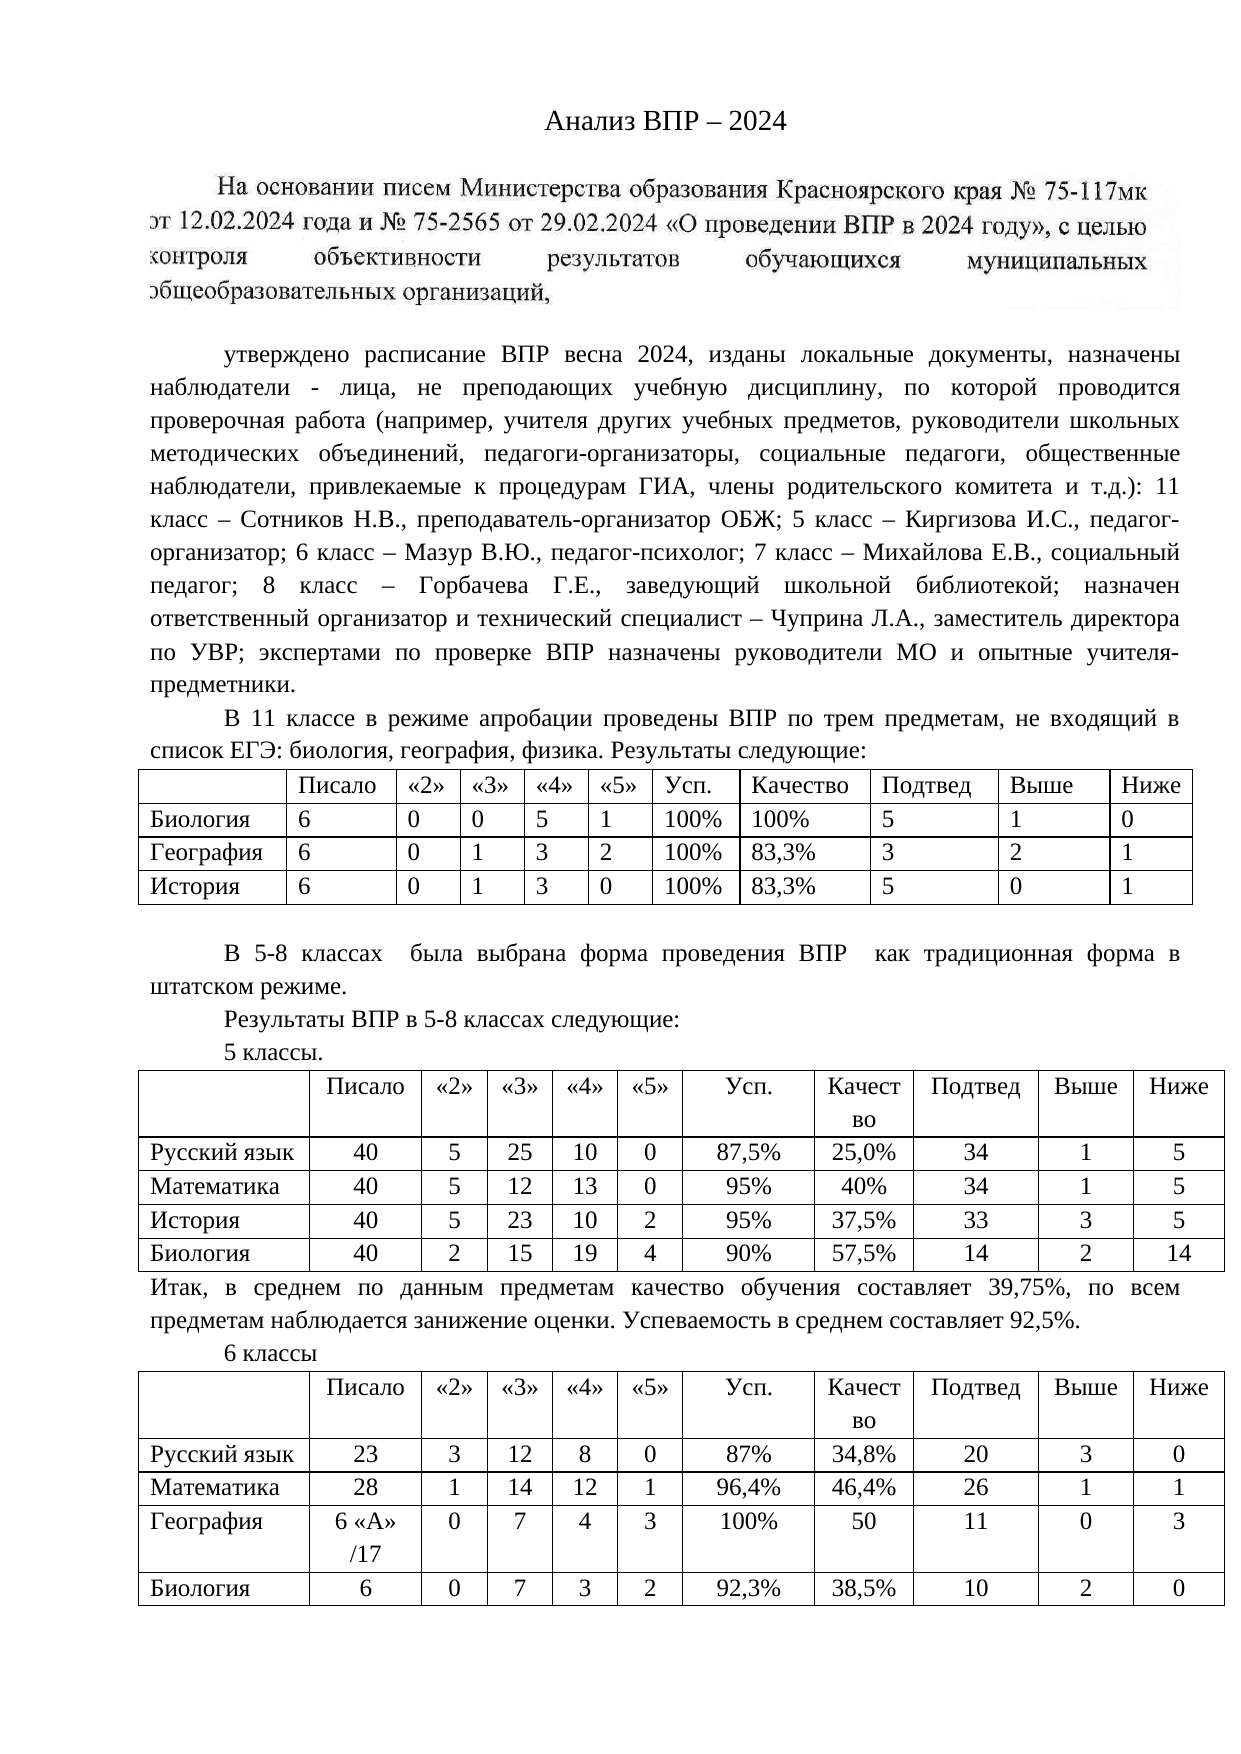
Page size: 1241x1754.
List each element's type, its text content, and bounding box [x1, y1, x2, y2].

table_cell 12 [488, 1171, 552, 1204]
table_cell 12 [553, 1473, 617, 1505]
table_cell 5 [1134, 1171, 1224, 1204]
table_cell 5 [1134, 1205, 1224, 1237]
table_cell 6 [287, 804, 396, 836]
table_cell 0 [618, 1171, 682, 1204]
table_cell 92,3% [683, 1573, 814, 1605]
table_header [139, 1372, 309, 1438]
table_cell 1 [1134, 1473, 1224, 1505]
table_cell 0 [1111, 804, 1192, 836]
table_cell 34 [914, 1171, 1038, 1204]
table_cell 10 [553, 1138, 617, 1170]
table_cell 3 [871, 838, 998, 870]
table_cell 0 [397, 838, 460, 870]
table_header «2» [397, 770, 460, 803]
table_cell 100% [653, 871, 739, 904]
table_header «5» [618, 1071, 682, 1136]
table_cell 5 [871, 804, 998, 836]
table_cell 5 [422, 1205, 487, 1237]
table_header «4» [525, 770, 588, 803]
table_cell 100% [653, 804, 739, 836]
table_cell 0 [422, 1573, 487, 1605]
table_header «3» [488, 1071, 552, 1136]
table_cell 8 [553, 1439, 617, 1471]
table_cell 11 [914, 1506, 1038, 1572]
text Результаты ВПР в 5-8 классах следующие: [150, 1004, 1181, 1032]
table_cell 3 [1134, 1506, 1224, 1572]
table_cell История [139, 1205, 309, 1237]
table_cell 10 [914, 1573, 1038, 1605]
table_cell 40% [815, 1171, 913, 1204]
table_header «3» [461, 770, 524, 803]
table_header Подтвед [914, 1071, 1038, 1136]
table_cell 40 [310, 1138, 421, 1170]
text 6 классы [150, 1338, 1181, 1367]
table_header «2» [422, 1372, 487, 1438]
table_cell 2 [618, 1205, 682, 1237]
table_cell 0 [1039, 1506, 1133, 1572]
table_cell 6 «А» /17 [310, 1506, 421, 1572]
table_cell 2 [999, 838, 1109, 870]
table_cell 0 [422, 1506, 487, 1572]
table_cell История [139, 871, 286, 904]
table_cell 1 [1039, 1473, 1133, 1505]
table_header [139, 770, 286, 803]
table_cell 5 [525, 804, 588, 836]
table_cell 0 [618, 1138, 682, 1170]
table_header Усп. [653, 770, 739, 803]
table_header «5» [618, 1372, 682, 1438]
table_cell 40 [310, 1239, 421, 1271]
table_cell 7 [488, 1573, 552, 1605]
table_cell 28 [310, 1473, 421, 1505]
table_header Писало [310, 1372, 421, 1438]
table_cell 34 [914, 1138, 1038, 1170]
table_cell 2 [618, 1573, 682, 1605]
table_cell 14 [914, 1239, 1038, 1271]
table_cell Русский язык [139, 1138, 309, 1170]
table_cell 90% [683, 1239, 814, 1271]
table_cell 5 [422, 1171, 487, 1204]
table_cell 5 [1134, 1138, 1224, 1170]
table_cell 3 [553, 1573, 617, 1605]
table_cell 1 [461, 838, 524, 870]
table_header Качество [815, 1071, 913, 1136]
table_cell 46,4% [815, 1473, 913, 1505]
table_cell 19 [553, 1239, 617, 1271]
table_cell 6 [287, 838, 396, 870]
table_cell 1 [1111, 838, 1192, 870]
table_header «4» [553, 1372, 617, 1438]
table_cell 40 [310, 1171, 421, 1204]
table_cell 2 [422, 1239, 487, 1271]
table_cell География [139, 838, 286, 870]
table_cell 15 [488, 1239, 552, 1271]
text В 11 классе в режиме апробации проведены ВПР по трем предметам, не входящий в список ЕГЭ: биология, география, физика. Результаты следующие: [150, 703, 1181, 764]
text Итак, в среднем по данным предметам качество обучения составляет 39,75%, по всем предметам наблюдается занижение оценки. Успеваемость в среднем составляет 92,5%. [150, 1272, 1181, 1334]
table_cell 5 [871, 871, 998, 904]
table_cell 1 [618, 1473, 682, 1505]
table_cell 40 [310, 1205, 421, 1237]
table_cell 34,8% [815, 1439, 913, 1471]
table_header Качество [741, 770, 870, 803]
table_cell 95% [683, 1171, 814, 1204]
table_cell 4 [553, 1506, 617, 1572]
table_cell Математика [139, 1473, 309, 1505]
table_cell 6 [287, 871, 396, 904]
table_cell 0 [589, 871, 652, 904]
table_cell 2 [1039, 1573, 1133, 1605]
text 5 классы. [150, 1037, 1181, 1066]
table_header Выше [999, 770, 1109, 803]
table_cell 96,4% [683, 1473, 814, 1505]
table_header Усп. [683, 1071, 814, 1136]
table_cell 3 [525, 838, 588, 870]
table_header «3» [488, 1372, 552, 1438]
table_cell 100% [653, 838, 739, 870]
table_cell 0 [397, 804, 460, 836]
table_cell 3 [618, 1506, 682, 1572]
table_cell 1 [422, 1473, 487, 1505]
table_cell 1 [999, 804, 1109, 836]
table_cell 20 [914, 1439, 1038, 1471]
table_cell 0 [1134, 1573, 1224, 1605]
table_cell 1 [1039, 1138, 1133, 1170]
table_cell 3 [422, 1439, 487, 1471]
table_cell 1 [1039, 1171, 1133, 1204]
table_cell 83,3% [741, 838, 870, 870]
table_header Усп. [683, 1372, 814, 1438]
table_header Ниже [1134, 1071, 1224, 1136]
table_header «5» [589, 770, 652, 803]
table_cell 14 [488, 1473, 552, 1505]
table_cell 1 [461, 871, 524, 904]
table_header Выше [1039, 1372, 1133, 1438]
table_cell 50 [815, 1506, 913, 1572]
text утверждено расписание ВПР весна 2024, изданы локальные документы, назначены наблюдатели - лица, не преподающих учебную дисциплину, по которой проводится проверочная работа (например, учителя других учебных предметов, руководители школьных методических объединений, педагоги-организаторы, социальные педагоги, общественные наблюдатели, привлекаемые к процедурам ГИА, члены родительского комитета и т.д.): 11 класс – Сотников Н.В., преподаватель-организатор ОБЖ; 5 класс – Киргизова И.С., педагог-организатор; 6 класс – Мазур В.Ю., педагог-психолог; 7 класс – Михайлова Е.В., социальный педагог; 8 класс – Горбачева Г.Е., заведующий школьной библиотекой; назначен ответственный организатор и технический специалист – Чуприна Л.А., заместитель директора по УВР; экспертами по проверке ВПР назначены руководители МО и опытные учителя-предметники. [150, 339, 1181, 698]
table_cell 12 [488, 1439, 552, 1471]
table_cell 100% [741, 804, 870, 836]
table_cell 23 [488, 1205, 552, 1237]
table_cell 1 [1111, 871, 1192, 904]
table_cell География [139, 1506, 309, 1572]
table_cell Биология [139, 1573, 309, 1605]
table_header [139, 1071, 309, 1136]
text В 5-8 классах была выбрана форма проведения ВПР как традиционная форма в штатском режиме. [150, 938, 1181, 999]
table_cell Математика [139, 1171, 309, 1204]
table_header Ниже [1111, 770, 1192, 803]
table_header Писало [310, 1071, 421, 1136]
table_cell 6 «Б» /13 [310, 1573, 421, 1605]
text Анализ ВПР – 2024 [150, 103, 1181, 137]
table_cell 0 [461, 804, 524, 836]
table_cell 10 [553, 1205, 617, 1237]
table_cell 83,3% [741, 871, 870, 904]
table_cell 87,5% [683, 1138, 814, 1170]
table_cell 2 [1039, 1239, 1133, 1271]
table_cell 26 [914, 1473, 1038, 1505]
table_header Подтвед [914, 1372, 1038, 1438]
table_cell 3 [525, 871, 588, 904]
table_cell 33 [914, 1205, 1038, 1237]
table_cell 2 [589, 838, 652, 870]
table_cell 0 [618, 1439, 682, 1471]
table_header Подтвед [871, 770, 998, 803]
table_header Выше [1039, 1071, 1133, 1136]
table_header Писало [287, 770, 396, 803]
table_cell 0 [999, 871, 1109, 904]
table_cell 3 [1039, 1439, 1133, 1471]
table_cell 37,5% [815, 1205, 913, 1237]
table_cell 13 [553, 1171, 617, 1204]
table_cell 100% [683, 1506, 814, 1572]
table_cell 0 [1134, 1439, 1224, 1471]
table_cell 4 [618, 1239, 682, 1271]
table_cell 38,5% [815, 1573, 913, 1605]
table_cell 95% [683, 1205, 814, 1237]
table_header «2» [422, 1071, 487, 1136]
table_header Ниже [1134, 1372, 1224, 1438]
table_header Качество [815, 1372, 913, 1438]
table_cell 87% [683, 1439, 814, 1471]
table_cell 0 [397, 871, 460, 904]
table_cell Биология [139, 1239, 309, 1271]
table_cell 3 [1039, 1205, 1133, 1237]
table_cell 5 [422, 1138, 487, 1170]
table_cell 1 [589, 804, 652, 836]
table_cell Русский язык [139, 1439, 309, 1471]
table_cell Биология [139, 804, 286, 836]
table_cell 57,5% [815, 1239, 913, 1271]
table_cell 14 [1134, 1239, 1224, 1271]
table_cell 23 [310, 1439, 421, 1471]
table_cell 25 [488, 1138, 552, 1170]
table_header «4» [553, 1071, 617, 1136]
table_cell 7 [488, 1506, 552, 1572]
table_cell 25,0% [815, 1138, 913, 1170]
